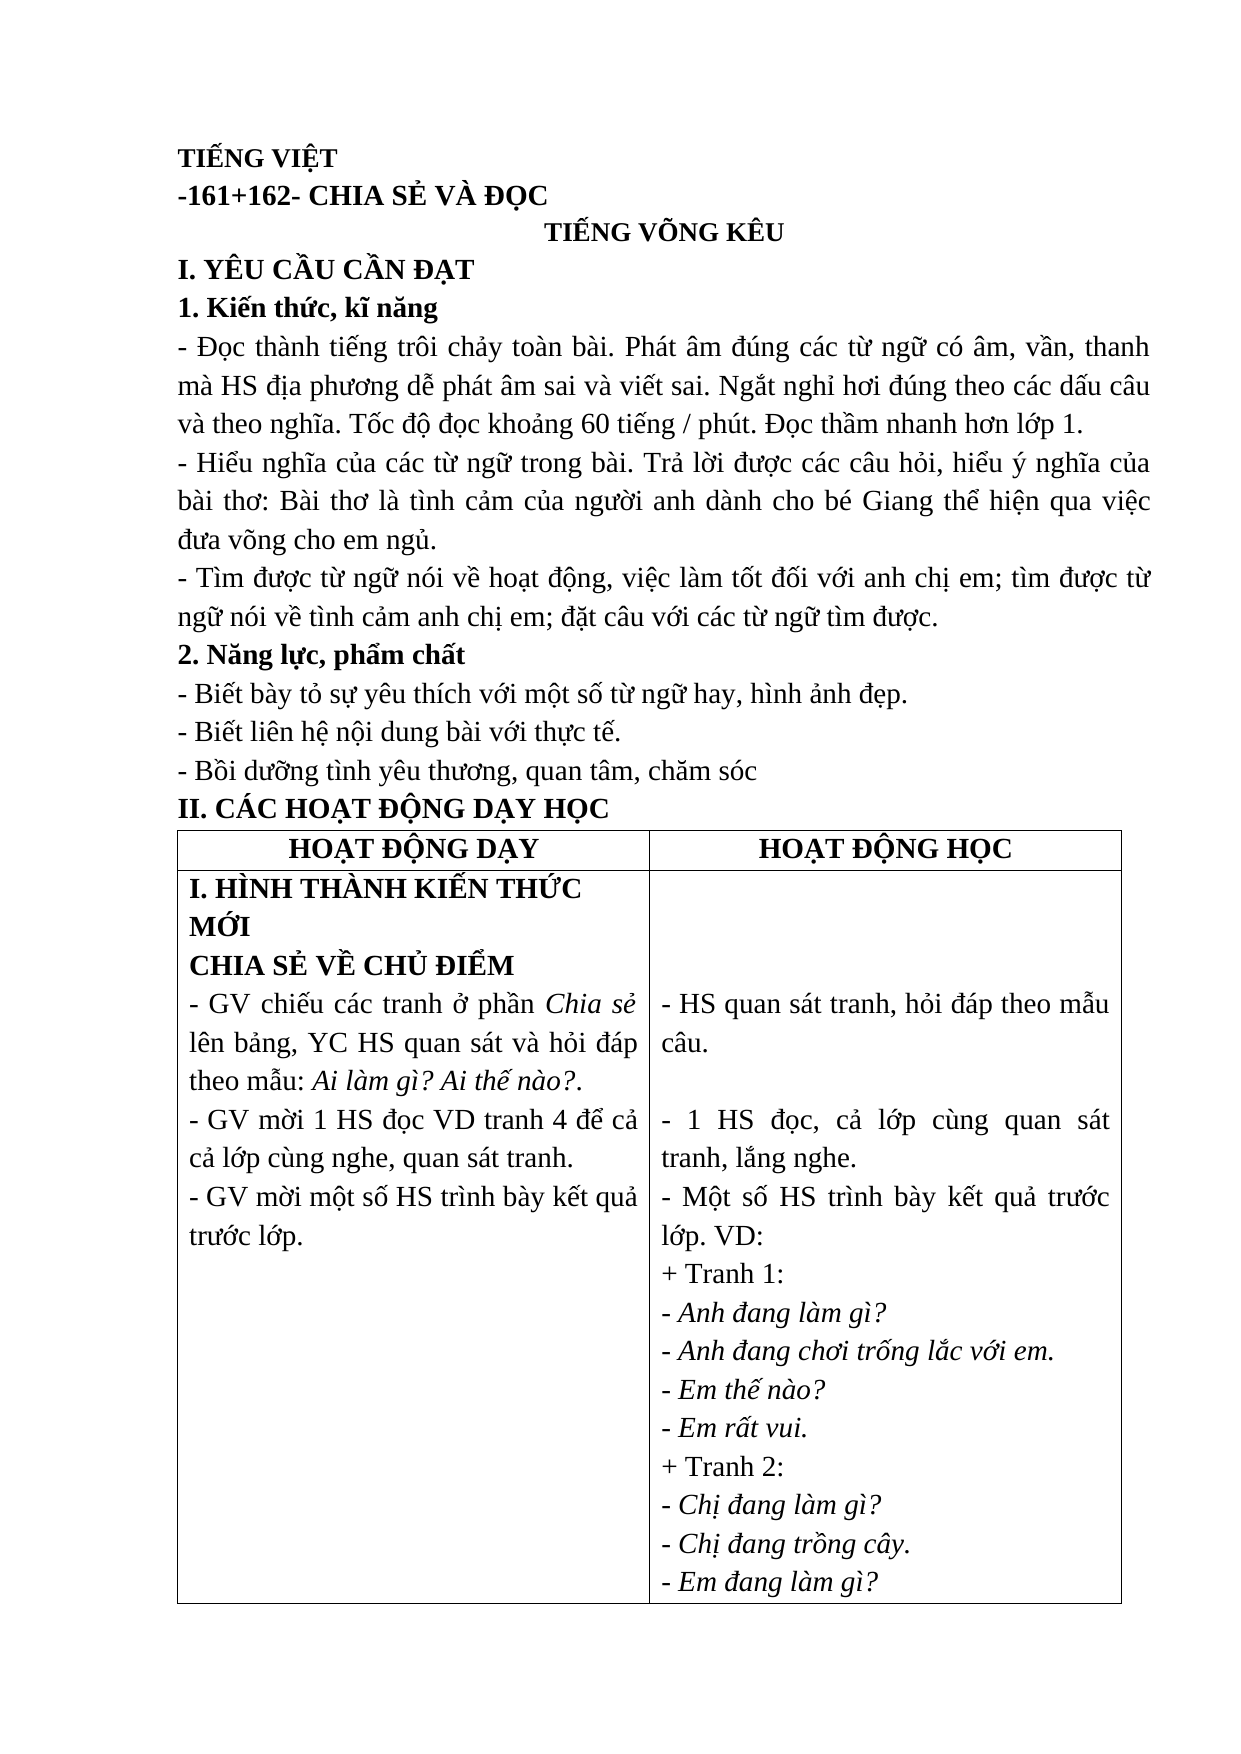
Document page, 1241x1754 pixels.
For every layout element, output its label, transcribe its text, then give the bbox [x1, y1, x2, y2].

text 1. Kiến thức, kĩ năng [177, 291, 1152, 324]
text - Bồi dưỡng tình yêu thương, quan tâm, chăm sóc [177, 753, 1152, 787]
text -161+162- CHIA SẺ VÀ ĐỌC [177, 178, 1152, 211]
text - Hiểu nghĩa của các từ ngữ trong bài. Trả lời được các câu hỏi, hiểu ý nghĩa của bài thơ: Bài thơ là tình cảm của người anh dành cho bé Giang thể hiện qua việc đưa võng cho em ngủ. [177, 445, 1152, 555]
subtitle TIẾNG VÕNG KÊU [177, 216, 1152, 247]
text - Tìm được từ ngữ nói về hoạt động, việc làm tốt đối với anh chị em; tìm được từ ngữ nói về tình cảm anh chị em; đặt câu với các từ ngữ tìm được. [177, 560, 1152, 632]
text 2. Năng lực, phẩm chất [177, 637, 1152, 671]
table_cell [650, 871, 1121, 1603]
text - Biết bày tỏ sự yêu thích với một số từ ngữ hay, hình ảnh đẹp. [177, 676, 1152, 709]
text I. YÊU CẦU CẦN ĐẠT [177, 252, 1152, 286]
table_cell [178, 871, 649, 1603]
text - Biết liên hệ nội dung bài với thực tế. [177, 714, 1152, 748]
table_header HOẠT ĐỘNG HỌC [650, 831, 1121, 870]
table_header HOẠT ĐỘNG DẠY [178, 831, 649, 870]
text II. CÁC HOẠT ĐỘNG DẠY HỌC [177, 792, 1152, 825]
text - Đọc thành tiếng trôi chảy toàn bài. Phát âm đúng các từ ngữ có âm, vần, thanh mà HS địa phương dễ phát âm sai và viết sai. Ngắt nghỉ hơi đúng theo các dấu câu và theo nghĩa. Tốc độ đọc khoảng 60 tiếng / phút. Đọc thầm nhanh hơn lớp 1. [177, 329, 1152, 440]
subtitle TIẾNG VIỆT [177, 142, 1152, 173]
